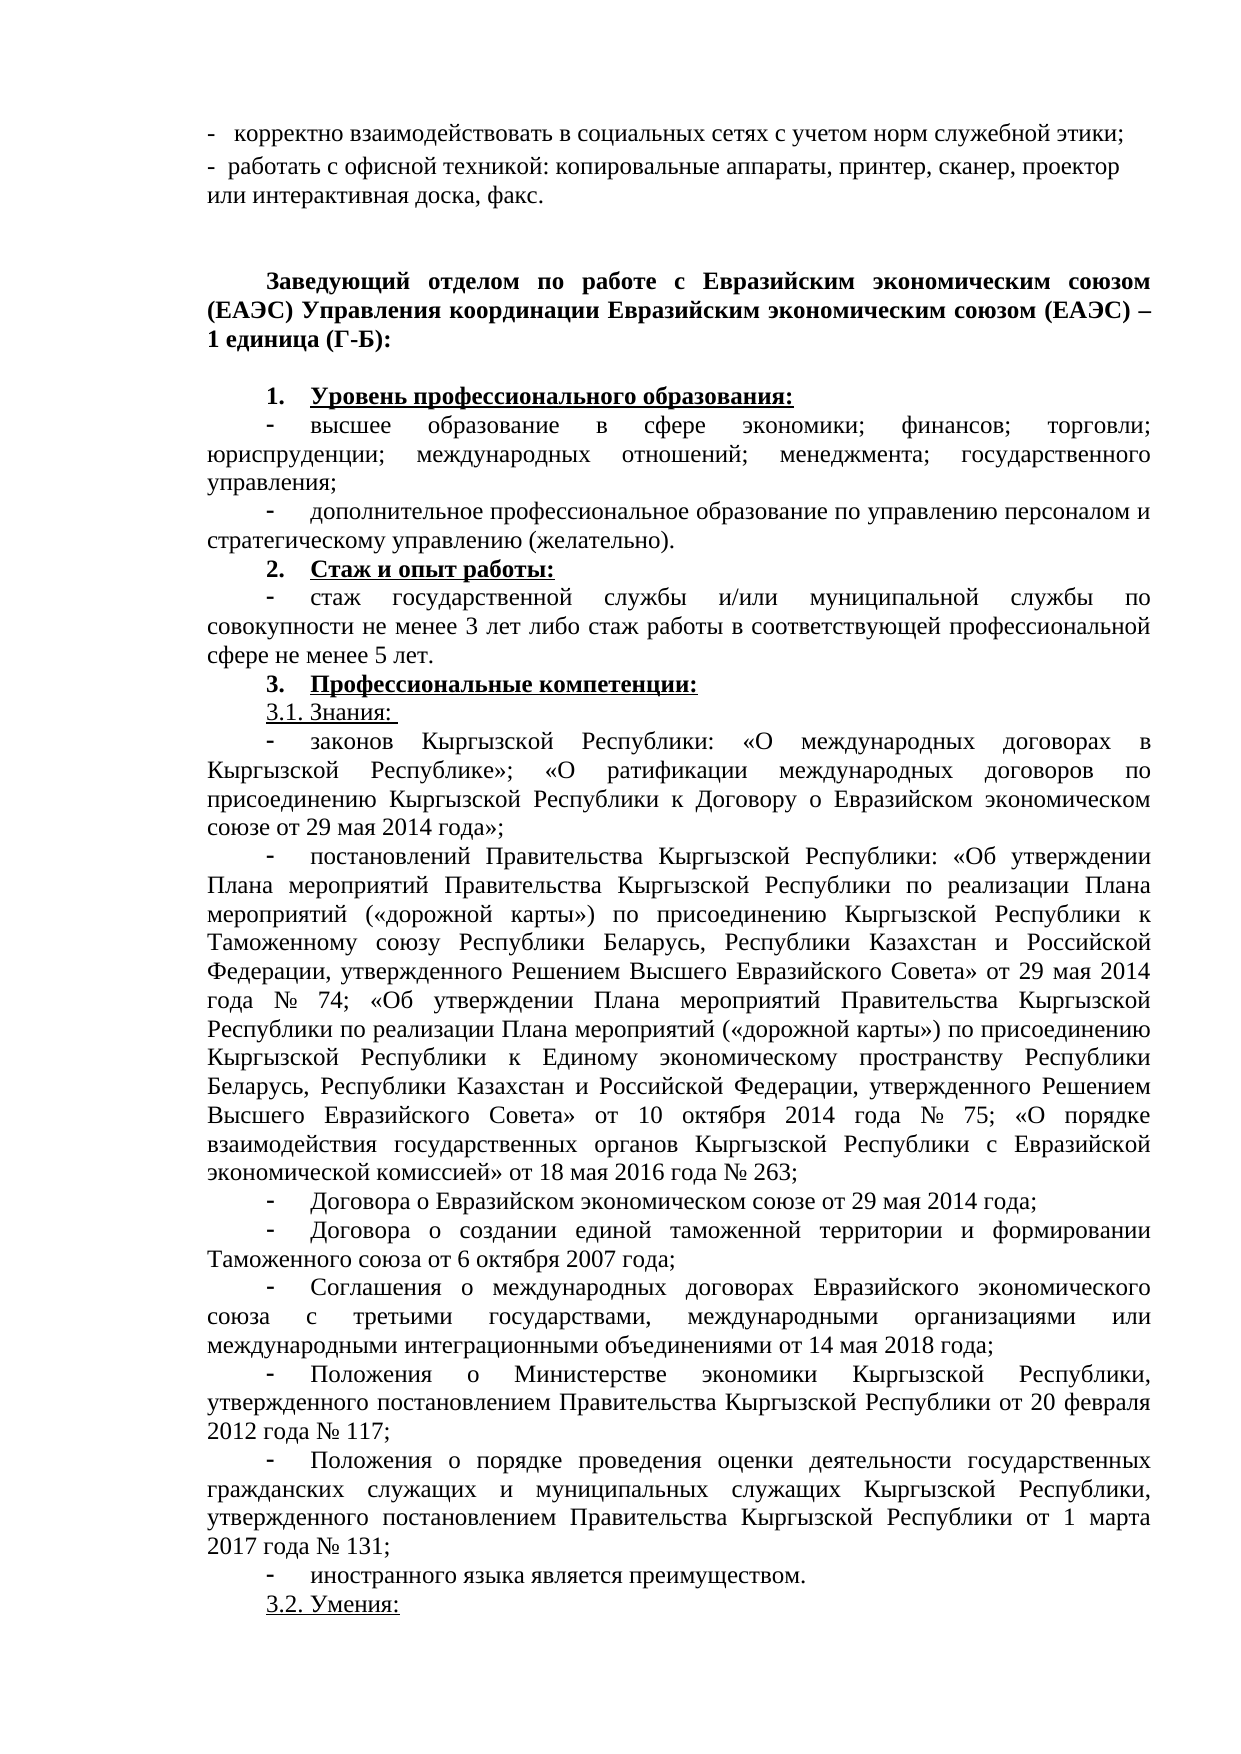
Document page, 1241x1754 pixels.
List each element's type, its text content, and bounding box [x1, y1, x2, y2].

list законов Кыргызской Республики: «О международных договорах в Кыргызской Республике»; «О ратификации международных договоров по присоединению Кыргызской Республики к Договору о Евразийском экономическом союзе от 29 мая 2014 года»; [207, 726, 1152, 841]
text Заведующий отделом по работе с Евразийским экономическим союзом (ЕАЭС) Управления координации Евразийским экономическим союзом (ЕАЭС) – 1 единица (Г-Б): [207, 266, 1152, 352]
list Соглашения о международных договорах Евразийского экономического союза с третьими государствами, международными организациями или международными интеграционными объединениями от 14 мая 2018 года; [207, 1272, 1152, 1359]
list высшее образование в сфере экономики; финансов; торговли; юриспруденции; международных отношений; менеджмента; государственного управления; [207, 410, 1152, 496]
list иностранного языка является преимуществом. [207, 1560, 1152, 1589]
list Положения о Министерстве экономики Кыргызской Республики, утвержденного постановлением Правительства Кыргызской Республики от 20 февраля 2012 года № 117; [207, 1359, 1152, 1445]
list постановлений Правительства Кыргызской Республики: «Об утверждении Плана мероприятий Правительства Кыргызской Республики по реализации Плана мероприятий («дорожной карты») по присоединению Кыргызской Республики к Таможенному союзу Республики Беларусь, Республики Казахстан и Российской Федерации, утвержденного Решением Высшего Евразийского Совета» от 29 мая 2014 года № 74; «Об утверждении Плана мероприятий Правительства Кыргызской Республики по реализации Плана мероприятий («дорожной карты») по присоединению Кыргызской Республики к Единому экономическому пространству Республики Беларусь, Республики Казахстан и Российской Федерации, утвержденного Решением Высшего Евразийского Совета» от 10 октября 2014 года № 75; «О порядке взаимодействия государственных органов Кыргызской Республики с Евразийской экономической комиссией» от 18 мая 2016 года № 263; [207, 841, 1152, 1186]
list Положения о порядке проведения оценки деятельности государственных гражданских служащих и муниципальных служащих Кыргызской Республики, утвержденного постановлением Правительства Кыргызской Республики от 1 марта 2017 года № 131; [207, 1445, 1152, 1560]
list Договора о создании единой таможенной территории и формировании Таможенного союза от 6 октября 2007 года; [207, 1215, 1152, 1272]
text 3.1. Знания: [207, 697, 1152, 726]
list Уровень профессионального образования: [207, 381, 1152, 410]
text 3.2. Умения: [207, 1589, 1136, 1617]
list Договора о Евразийском экономическом союзе от 29 мая 2014 года; [207, 1186, 1152, 1215]
list дополнительное профессиональное образование по управлению персоналом и стратегическому управлению (желательно). [207, 496, 1152, 554]
text - работать с офисной техникой: копировальные аппараты, принтер, сканер, проектор или интерактивная доска, факс. [207, 151, 1152, 209]
text - корректно взаимодействовать в социальных сетях с учетом норм служебной этики; [207, 118, 1152, 147]
list Стаж и опыт работы: [207, 554, 1152, 582]
list Профессиональные компетенции: [207, 669, 1152, 697]
list стаж государственной службы и/или муниципальной службы по совокупности не менее 3 лет либо стаж работы в соответствующей профессиональной сфере не менее 5 лет. [207, 582, 1152, 669]
